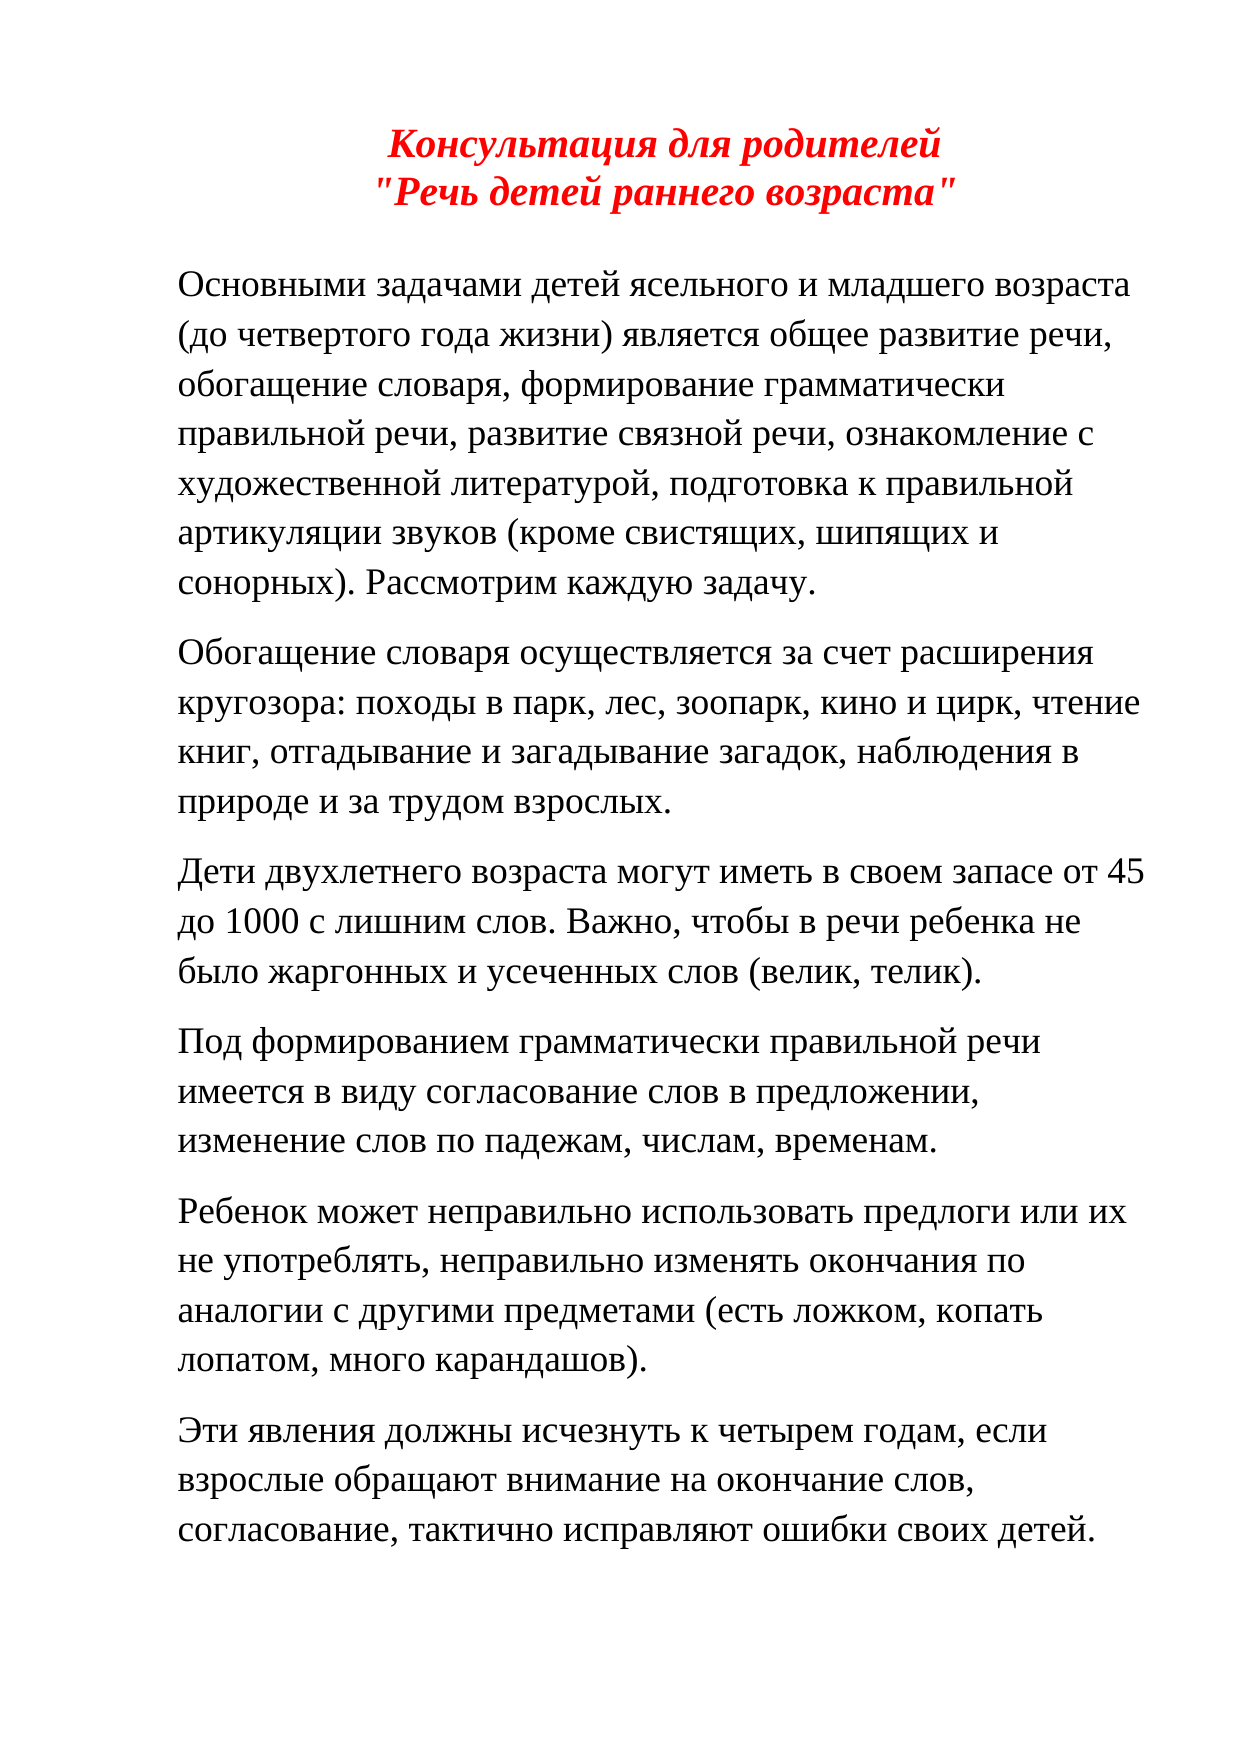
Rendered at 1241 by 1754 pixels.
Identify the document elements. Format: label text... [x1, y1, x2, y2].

text "Речь детей раннего возраста" [177, 166, 1152, 214]
text Ребенок может неправильно использовать предлоги или их не употреблять, неправильно изменять окончания по аналогии с другими предметами (есть ложком, копать лопатом, много карандашов). [177, 1188, 1152, 1380]
text Основными задачами детей ясельного и младшего возраста (до четвертого года жизни) является общее развитие речи, обогащение словаря, формирование грамматически правильной речи, развитие связной речи, ознакомление с художественной литературой, подготовка к правильной артикуляции звуков (кроме свистящих, шипящих и сонорных). Рассмотрим каждую задачу. [177, 262, 1152, 602]
text Дети двухлетнего возраста могут иметь в своем запасе от 45 до 1000 с лишним слов. Важно, чтобы в речи ребенка не было жаргонных и усеченных слов (велик, телик). [177, 849, 1152, 991]
text Консультация для родителей [177, 118, 1152, 166]
text Под формированием грамматически правильной речи имеется в виду согласование слов в предложении, изменение слов по падежам, числам, временам. [177, 1018, 1152, 1161]
text Обогащение словаря осуществляется за счет расширения кругозора: походы в парк, лес, зоопарк, кино и цирк, чтение книг, отгадывание и загадывание загадок, наблюдения в природе и за трудом взрослых. [177, 630, 1152, 822]
text Эти явления должны исчезнуть к четырем годам, если взрослые обращают внимание на окончание слов, согласование, тактично исправляют ошибки своих детей. [177, 1407, 1152, 1549]
